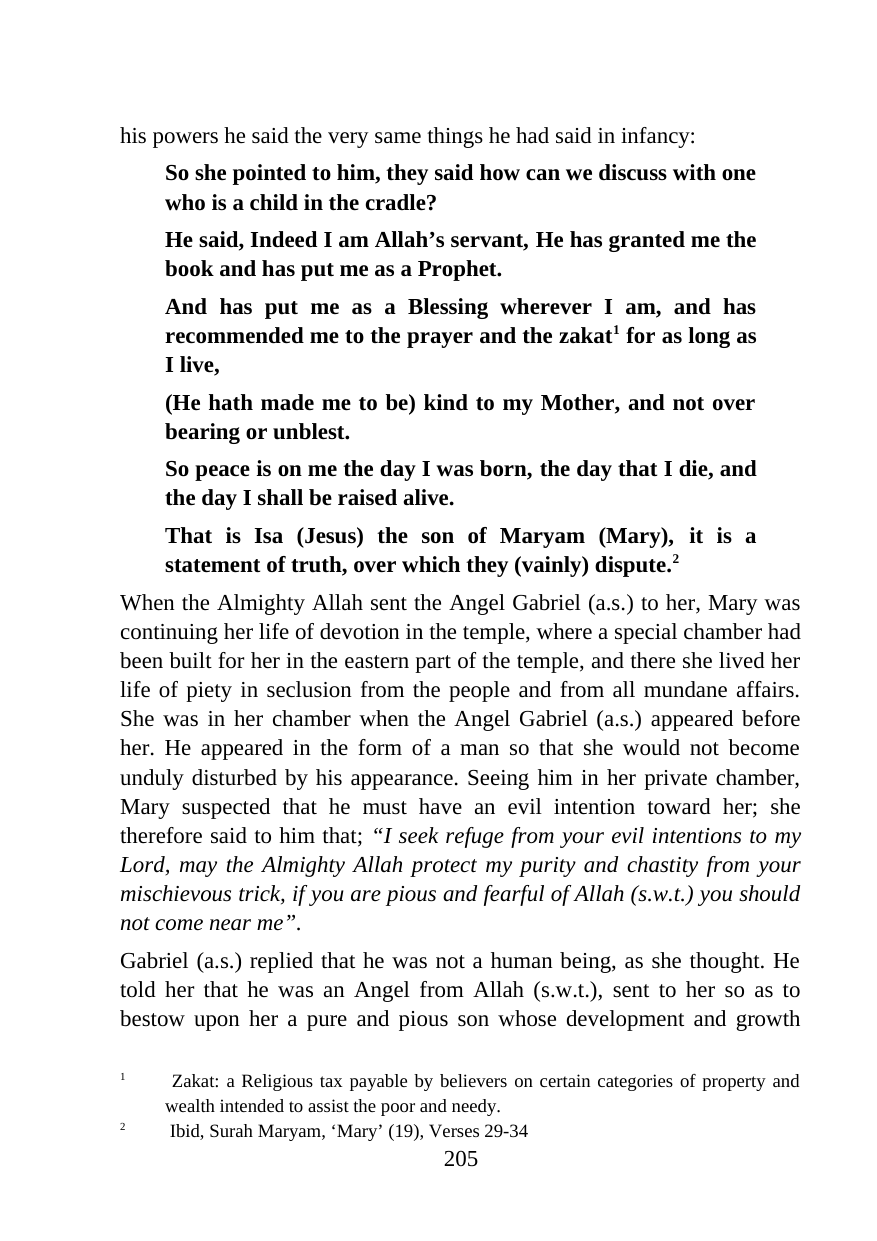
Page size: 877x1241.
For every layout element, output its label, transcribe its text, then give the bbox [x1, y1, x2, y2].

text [120, 945, 802, 1032]
text When the Almighty Allah sent the Angel Gabriel (a.s.) to her, Mary was continuing her life of devotion in the temple, where a special chamber had been built for her in the eastern part of the temple, and there she lived her life of piety in seclusion from the people and from all mundane affairs. She was in her chamber when the Angel Gabriel (a.s.) appeared before her. He appeared in the form of a man so that she would not become unduly disturbed by his appearance. Seeing him in her private chamber, Mary suspected that he must have an evil intention toward her; she therefore said to him that; “I seek refuge from your evil intentions to my Lord, may the Almighty Allah protect my purity and chastity from your mischievous trick, if you are pious and fearful of Allah (s.w.t.) you should not come near me”. [120, 587, 802, 937]
text So she pointed to him, they said how can we discuss with one who is a child in the cradle? [165, 157, 757, 216]
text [120, 120, 802, 149]
text (He hath made me to be) kind to my Mother, and not over bearing or unblest. [165, 387, 757, 445]
text So peace is on me the day I was born, the day that I die, and the day I shall be raised alive. [165, 453, 757, 512]
text He said, Indeed I am Allah’s servant, He has granted me the book and has put me as a Prophet. [165, 224, 757, 282]
text And has put me as a Blessing wherever I am, and has recommended me to the prayer and the zakat for as long as I live, [165, 291, 757, 378]
text That is Isa (Jesus) the son of Maryam (Mary), it is a statement of truth, over which they (vainly) dispute. [165, 520, 757, 578]
